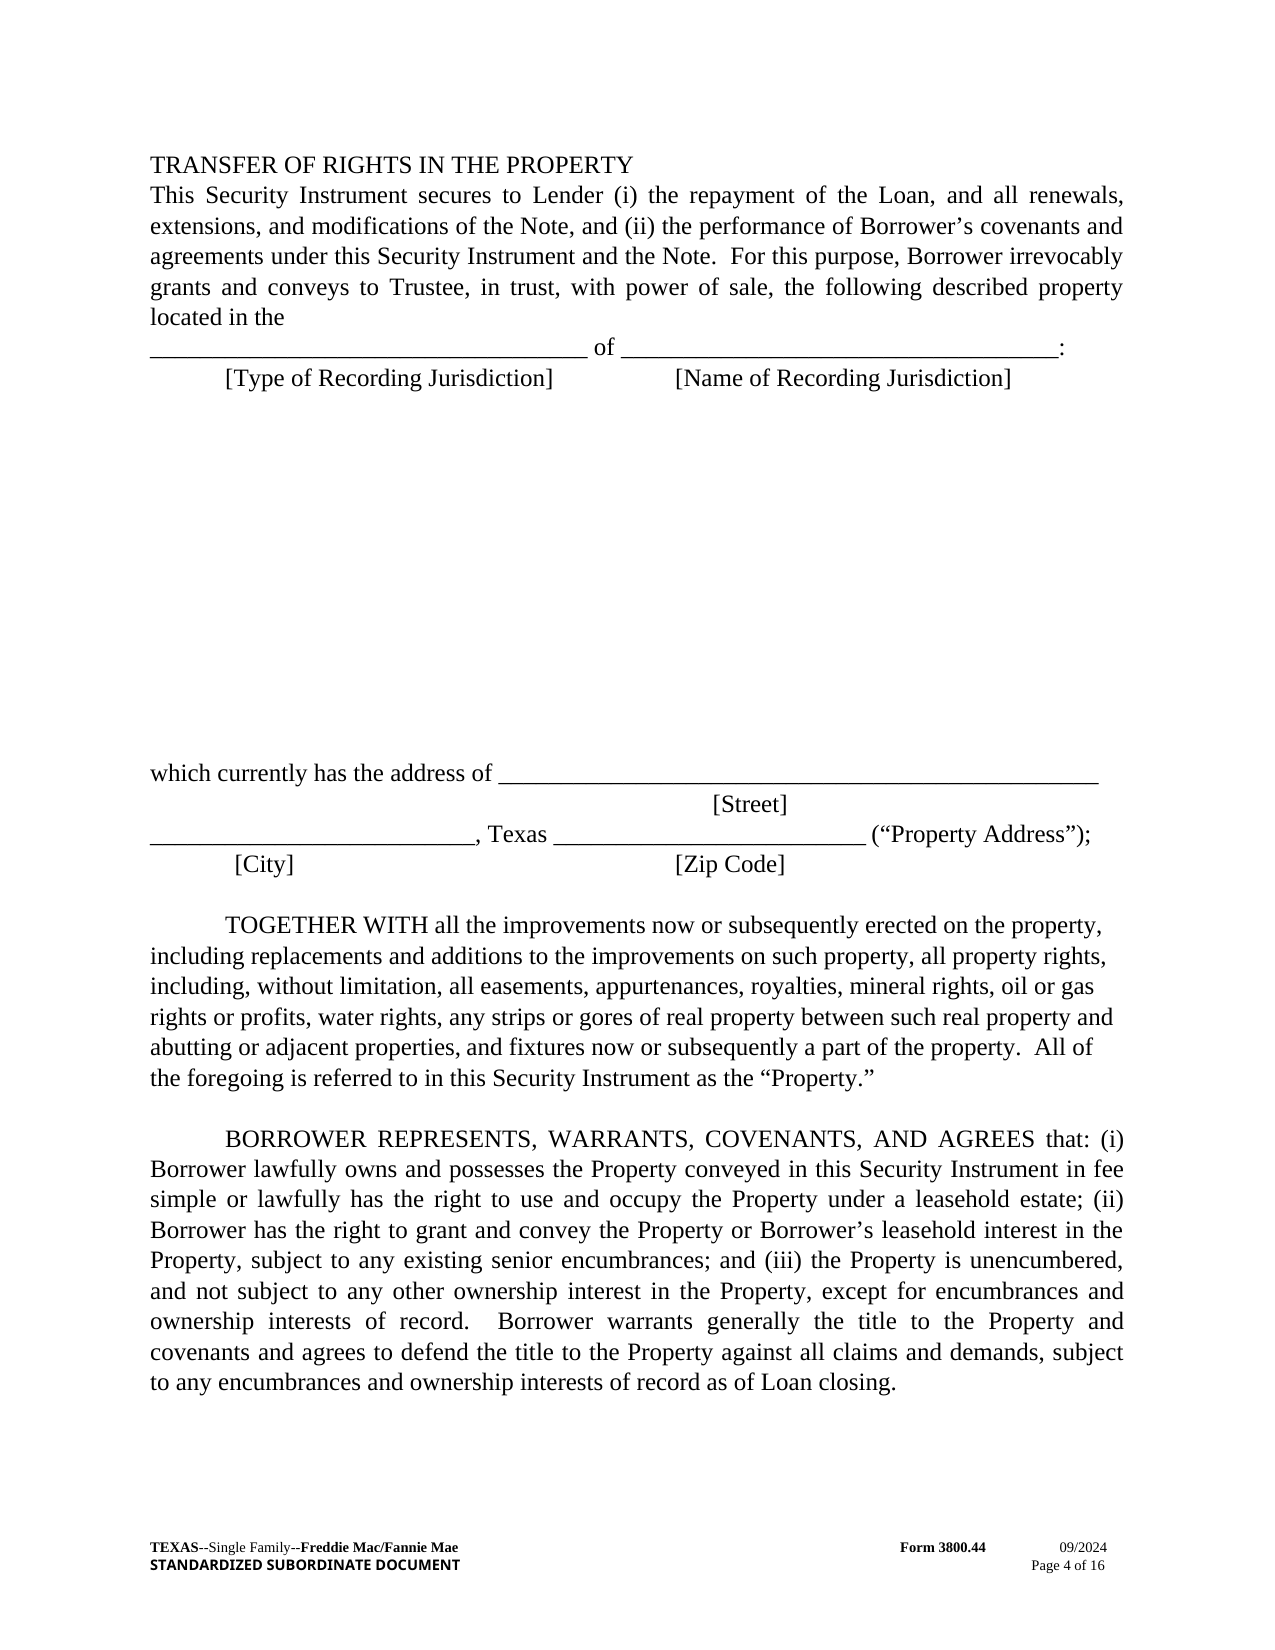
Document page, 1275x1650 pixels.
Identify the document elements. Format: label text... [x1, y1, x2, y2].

text [Street] [525, 789, 1125, 817]
text TRANSFER OF RIGHTS IN THE PROPERTY [150, 150, 1125, 179]
text TOGETHER WITH all the improvements now or subsequently erected on the property, including replacements and additions to the improvements on such property, all property rights, including, without limitation, all easements, appurtenances, royalties, mineral rights, oil or gas rights or profits, water rights, any strips or gores of real property between such real property and abutting or adjacent properties, and fixtures now or subsequently a part of the property. All of the foregoing is referred to in this Security Instrument as the “Property.” [150, 910, 1125, 1092]
text which currently has the address of ________________________________________________ [150, 758, 1125, 787]
text [City] [Zip Code] [150, 849, 1125, 878]
text [Type of Recording Jurisdiction] [Name of Recording Jurisdiction] [150, 363, 1125, 392]
text ___________________________________ of ___________________________________: [150, 332, 1125, 361]
text This Security Instrument secures to Lender (i) the repayment of the Loan, and all renewals, extensions, and modifications of the Note, and (ii) the performance of Borrower’s covenants and agreements under this Security Instrument and the Note. For this purpose, Borrower irrevocably grants and conveys to Trustee, in trust, with power of sale, the following described property located in the [150, 180, 1125, 331]
text __________________________, Texas _________________________ (“Property Address”); [150, 819, 1125, 848]
text BORROWER REPRESENTS, WARRANTS, COVENANTS, AND AGREES that: (i) Borrower lawfully owns and possesses the Property conveyed in this Security Instrument in fee simple or lawfully has the right to use and occupy the Property under a leasehold estate; (ii) Borrower has the right to grant and convey the Property or Borrower’s leasehold interest in the Property, subject to any existing senior encumbrances; and (iii) the Property is unencumbered, and not subject to any other ownership interest in the Property, except for encumbrances and ownership interests of record. Borrower warrants generally the title to the Property and covenants and agrees to defend the title to the Property against all claims and demands, subject to any encumbrances and ownership interests of record as of Loan closing. [150, 1124, 1125, 1396]
